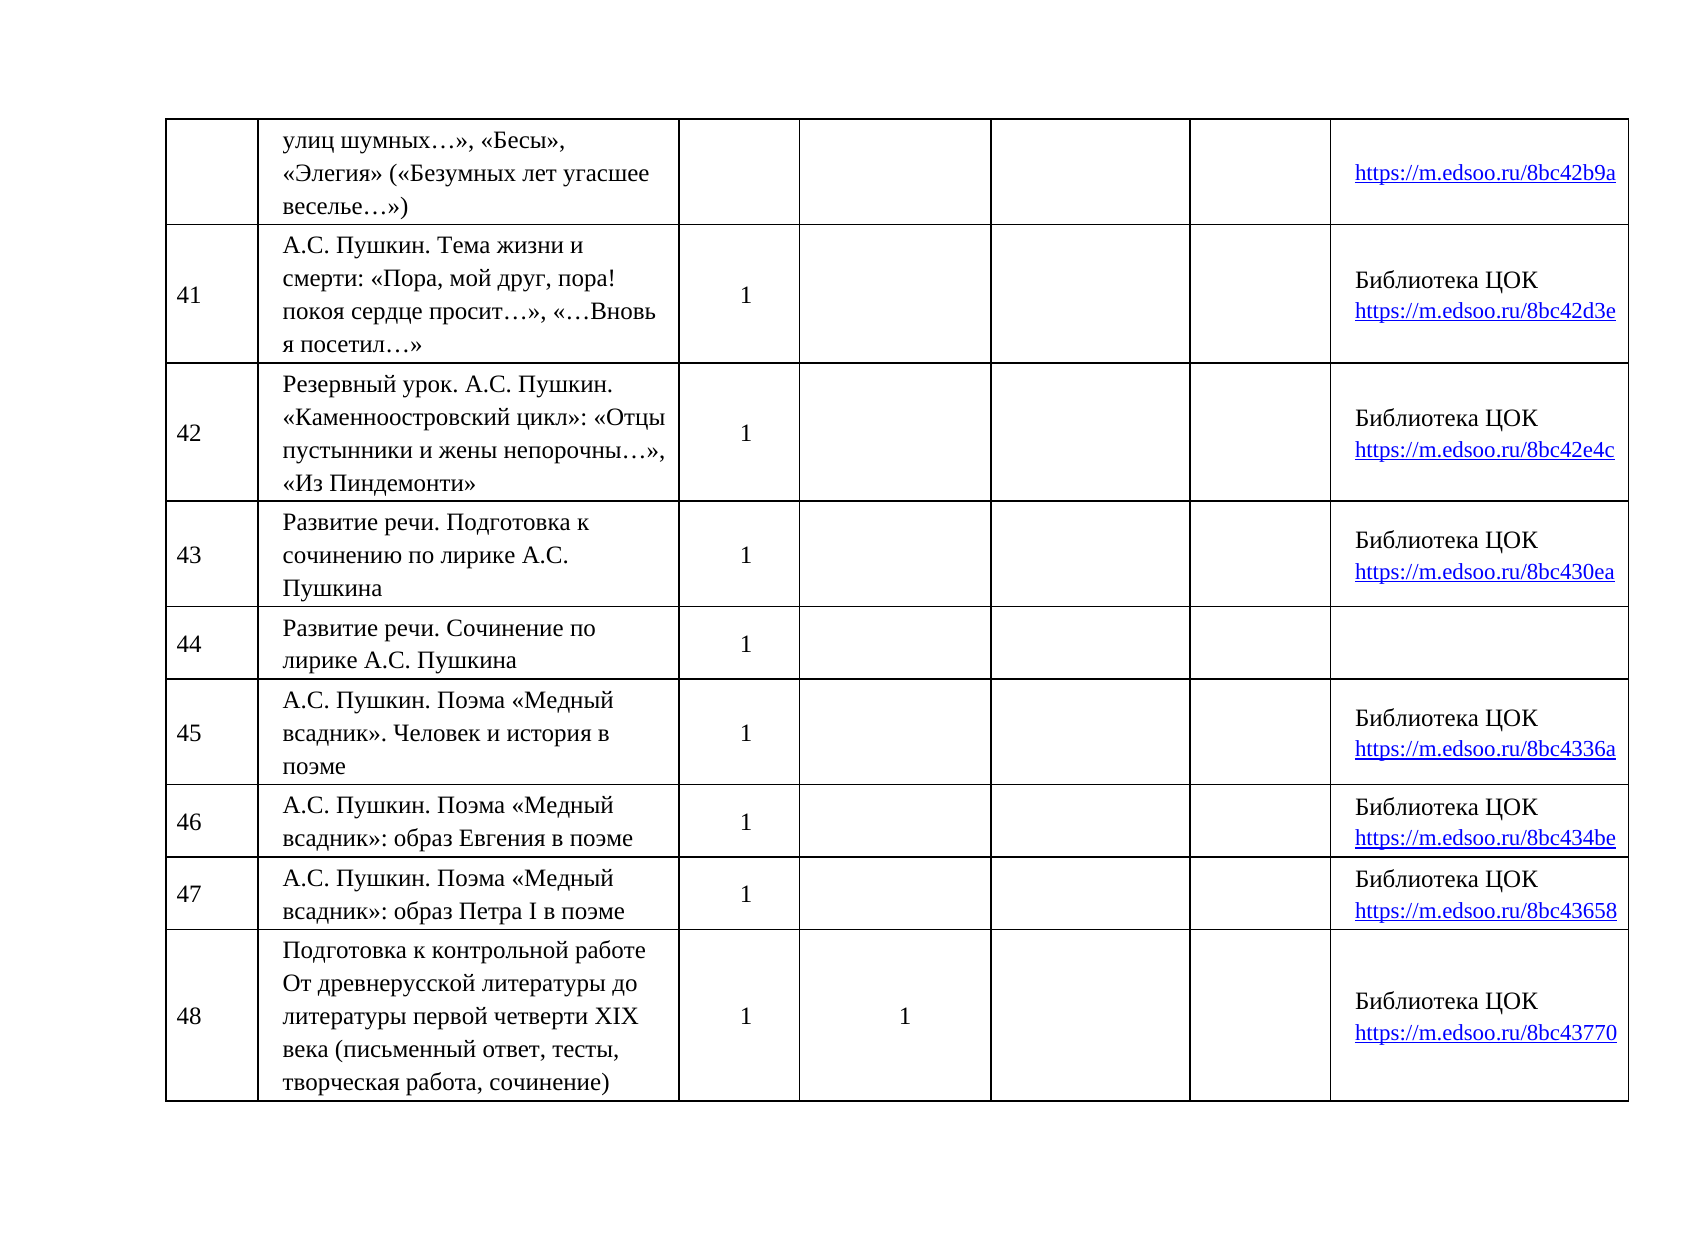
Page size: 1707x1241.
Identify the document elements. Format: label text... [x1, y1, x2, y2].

table_cell 1 [680, 858, 799, 928]
table_cell [992, 502, 1189, 606]
table_cell [800, 680, 990, 784]
table_cell [1191, 930, 1330, 1100]
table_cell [1331, 120, 1628, 223]
table_cell 45 [167, 680, 257, 784]
table_cell 42 [167, 364, 257, 500]
table_cell [1191, 364, 1330, 500]
table_cell [1191, 120, 1330, 223]
table_cell [992, 930, 1189, 1100]
table_cell [992, 607, 1189, 678]
table_cell А.С. Пушкин. Поэма «Медный всадник»: образ Петра I в поэме [259, 858, 678, 928]
table_cell 40 [167, 120, 257, 223]
table_cell [1191, 785, 1330, 856]
table_cell 41 [167, 225, 257, 362]
table_cell Подготовка к контрольной работе От древнерусской литературы до литературы первой четверти XIX века (письменный ответ, тесты, творческая работа, сочинение) [259, 930, 678, 1100]
table_cell [800, 858, 990, 928]
table_cell [992, 680, 1189, 784]
table_cell Библиотека ЦОК https://m.edsoo.ru/8bc43658 [1331, 858, 1628, 928]
table_cell 43 [167, 502, 257, 606]
table_cell 44 [167, 607, 257, 678]
table_cell [1191, 225, 1330, 362]
table_cell [800, 364, 990, 500]
table_cell 1 [680, 120, 799, 223]
table_cell Развитие речи. Подготовка к сочинению по лирике А.С. Пушкина [259, 502, 678, 606]
table_cell А.С. Пушкин. Поэма «Медный всадник». Человек и история в поэме [259, 680, 678, 784]
table_cell Библиотека ЦОК https://m.edsoo.ru/8bc430ea [1331, 502, 1628, 606]
table_cell [800, 607, 990, 678]
table_cell 1 [680, 364, 799, 500]
table_cell 1 [680, 502, 799, 606]
table_cell 1 [680, 607, 799, 678]
table_cell Библиотека ЦОК https://m.edsoo.ru/8bc42e4c [1331, 364, 1628, 500]
table_cell 46 [167, 785, 257, 856]
table_cell 47 [167, 858, 257, 928]
table_cell Библиотека ЦОК https://m.edsoo.ru/8bc43770 [1331, 930, 1628, 1100]
table_cell Библиотека ЦОК https://m.edsoo.ru/8bc4336a [1331, 680, 1628, 784]
table_cell 1 [800, 930, 990, 1100]
table_cell Библиотека ЦОК https://m.edsoo.ru/8bc42d3e [1331, 225, 1628, 362]
table_cell [992, 785, 1189, 856]
table_cell А.С. Пушкин. Поэма «Медный всадник»: образ Евгения в поэме [259, 785, 678, 856]
table_cell [800, 225, 990, 362]
table_cell А.С. Пушкин. Тема жизни и смерти: «Пора, мой друг, пора! покоя сердце просит…», «…Вновь я посетил…» [259, 225, 678, 362]
table_cell 1 [680, 785, 799, 856]
table_cell [992, 120, 1189, 223]
table_cell Развитие речи. Сочинение по лирике А.С. Пушкина [259, 607, 678, 678]
table_cell [1191, 858, 1330, 928]
table_cell [800, 120, 990, 223]
table_cell [992, 858, 1189, 928]
table_cell [992, 364, 1189, 500]
table_cell 1 [680, 680, 799, 784]
table_cell [800, 785, 990, 856]
table_cell [992, 225, 1189, 362]
table_cell 1 [680, 225, 799, 362]
table_cell 1 [680, 930, 799, 1100]
table_cell [1331, 607, 1628, 678]
table_cell [800, 502, 990, 606]
table_cell [1191, 502, 1330, 606]
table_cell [259, 120, 678, 223]
table_cell [1191, 680, 1330, 784]
table_cell 48 [167, 930, 257, 1100]
table_cell [1191, 607, 1330, 678]
table_cell Резервный урок. А.С. Пушкин. «Каменноостровский цикл»: «Отцы пустынники и жены непорочны…», «Из Пиндемонти» [259, 364, 678, 500]
table_cell Библиотека ЦОК https://m.edsoo.ru/8bc434be [1331, 785, 1628, 856]
